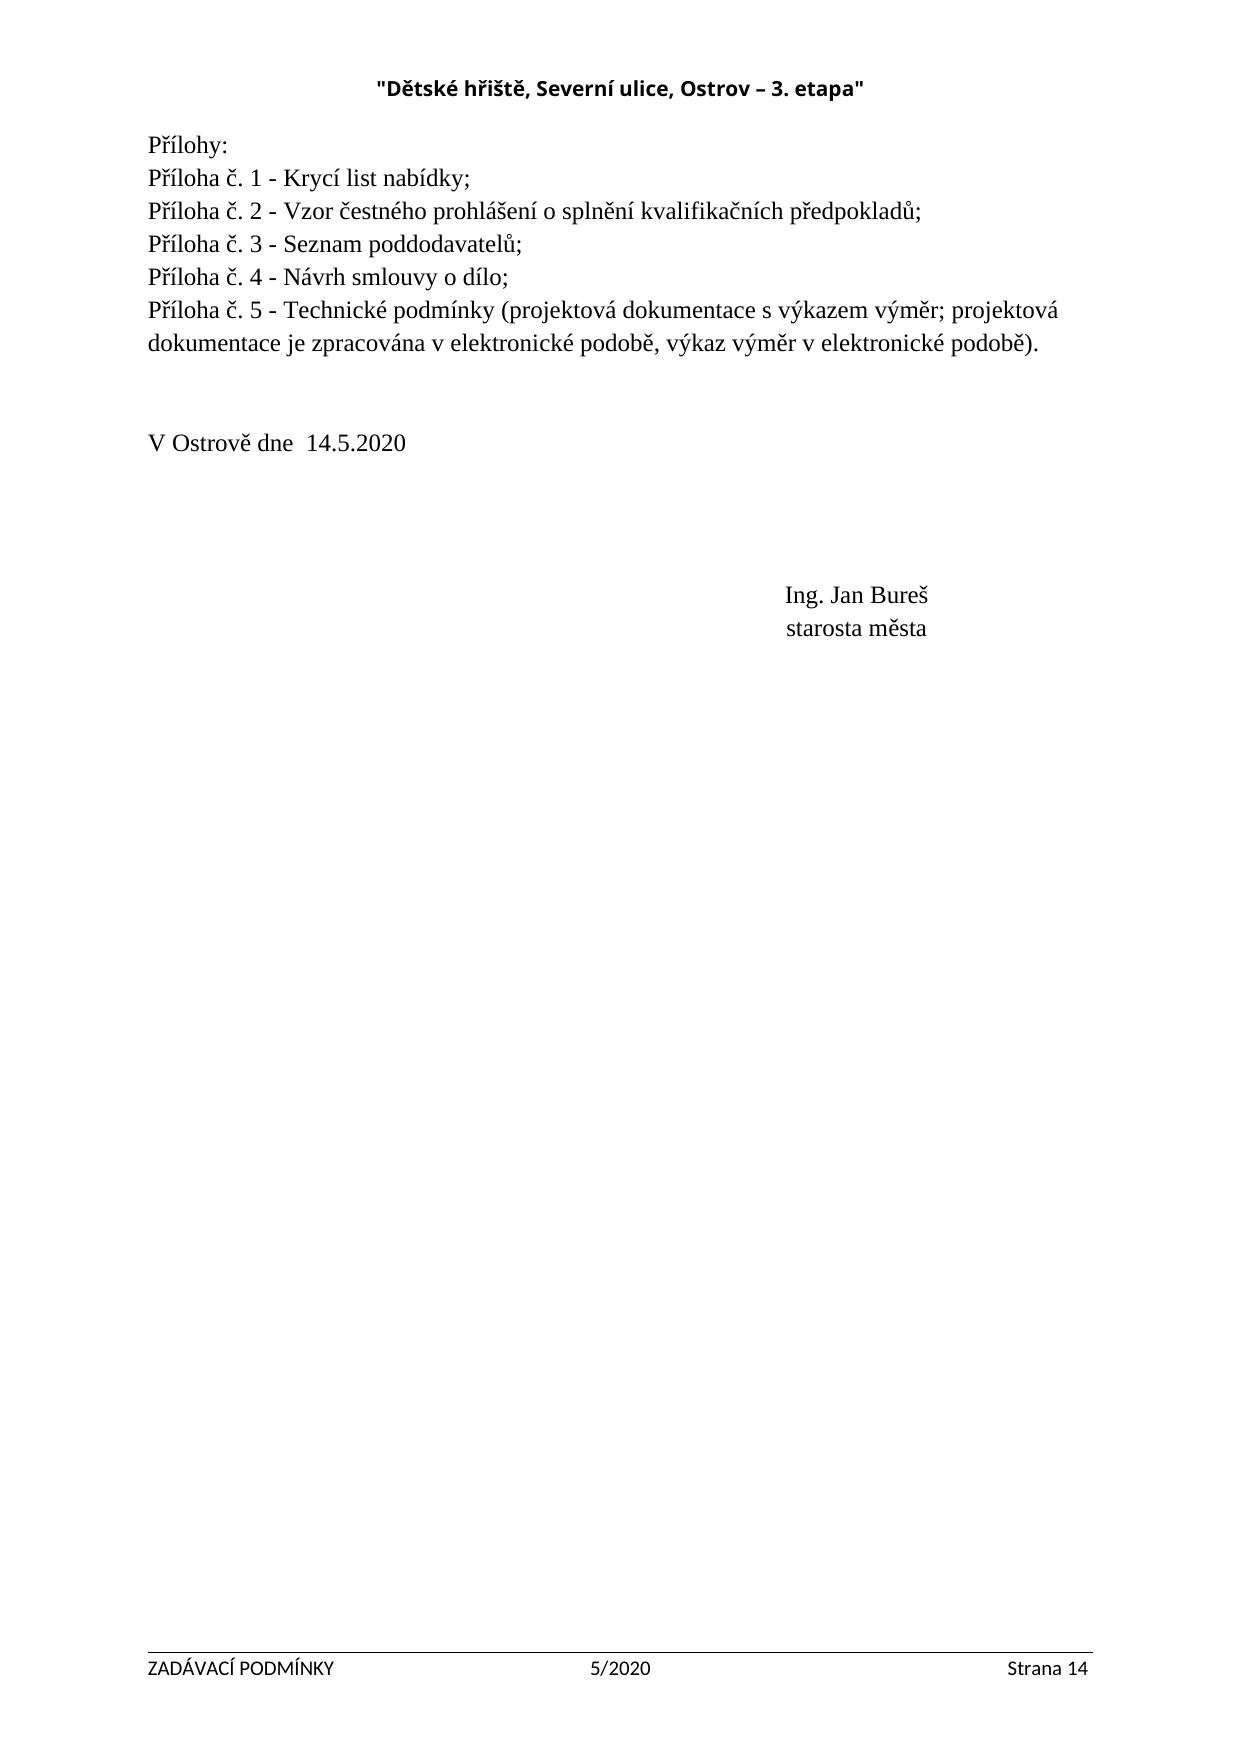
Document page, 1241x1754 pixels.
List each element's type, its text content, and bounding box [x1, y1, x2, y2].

text Příloha č. 1 - Krycí list nabídky; [148, 163, 1093, 192]
subtitle V Ostrově dne 14.5.2020 [148, 428, 1093, 456]
text Ing. Jan Bureš [148, 580, 1093, 609]
text Příloha č. 2 - Vzor čestného prohlášení o splnění kvalifikačních předpokladů; [148, 196, 1093, 225]
text Příloha č. 5 - Technické podmínky (projektová dokumentace s výkazem výměr; projektová dokumentace je zpracována v elektronické podobě, výkaz výměr v elektronické podobě). [148, 296, 1093, 357]
text Příloha č. 4 - Návrh smlouvy o dílo; [148, 262, 1093, 291]
text Příloha č. 3 - Seznam poddodavatelů; [148, 229, 1093, 258]
text starosta města [148, 613, 1093, 642]
text Přílohy: [148, 130, 1093, 159]
